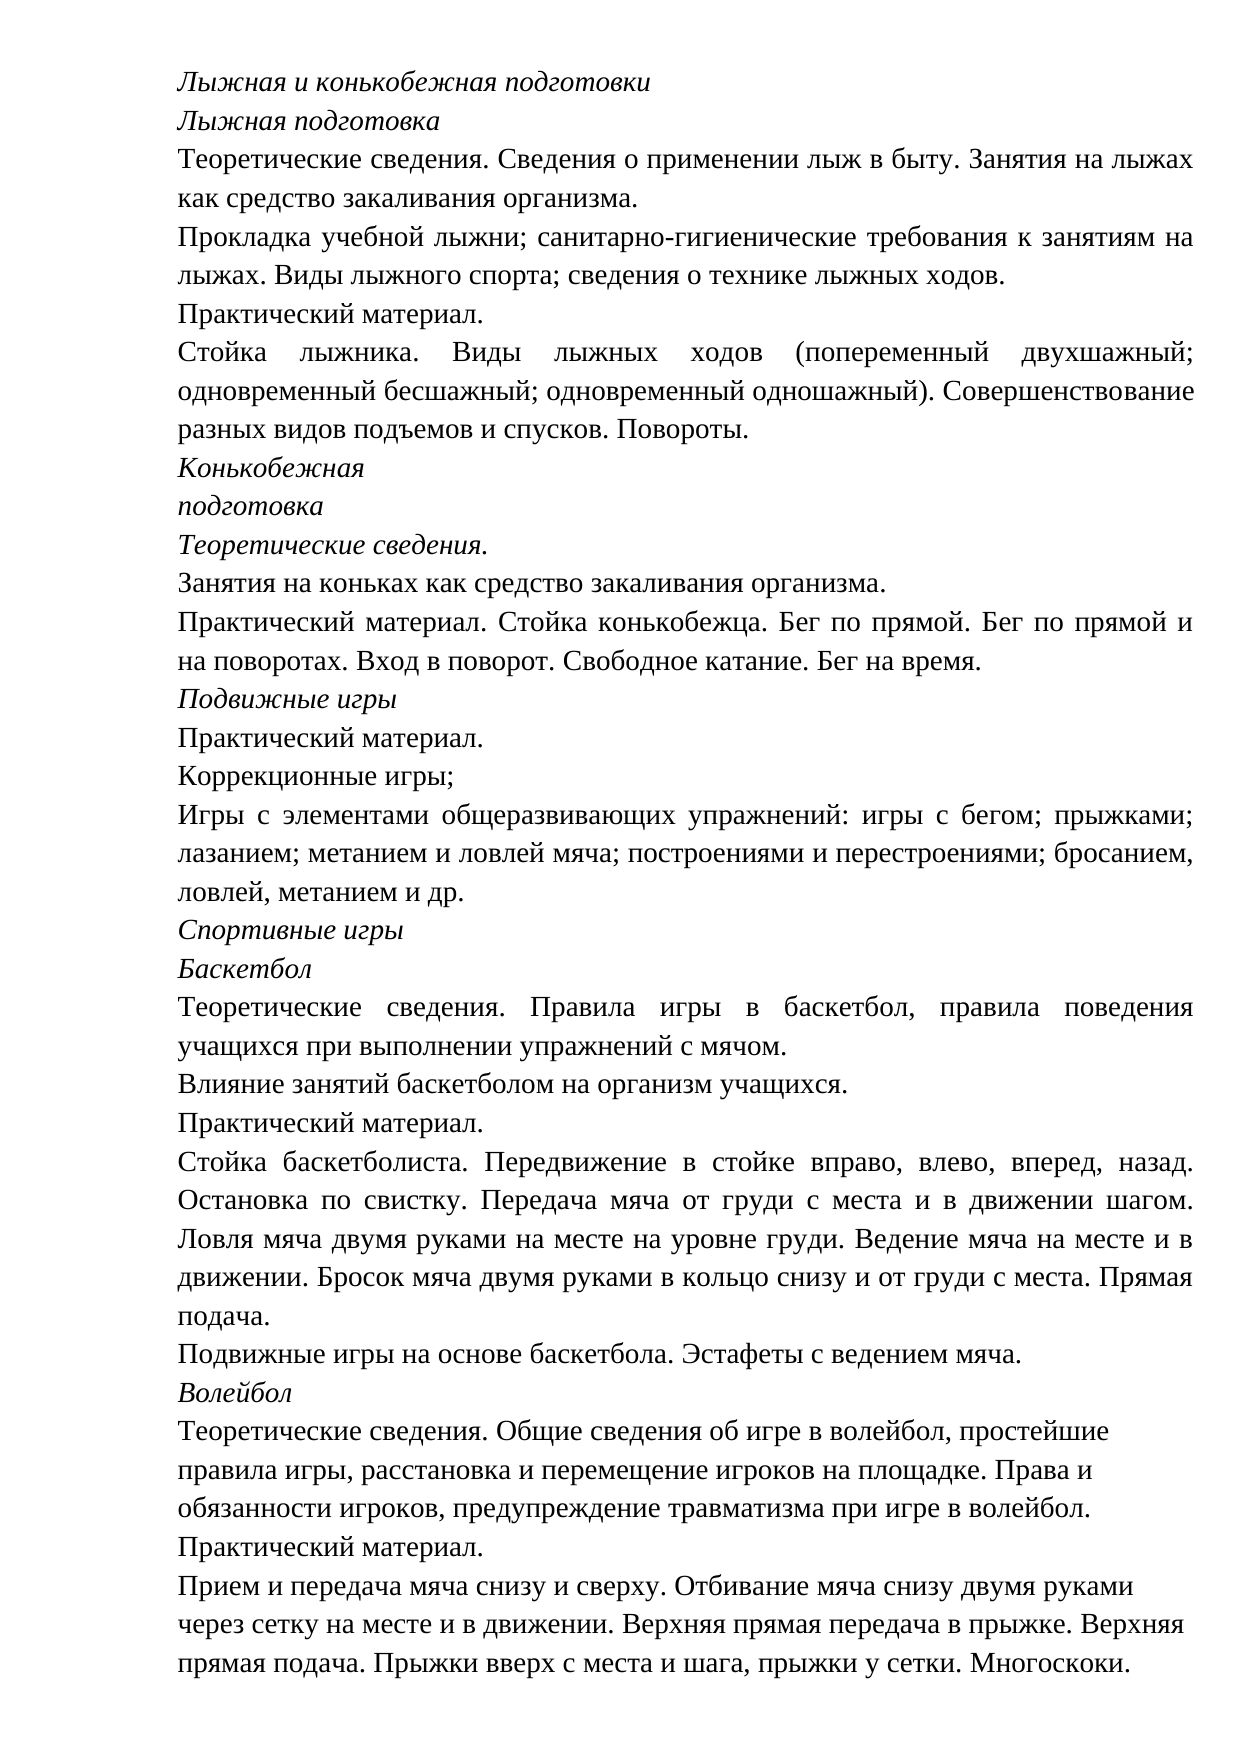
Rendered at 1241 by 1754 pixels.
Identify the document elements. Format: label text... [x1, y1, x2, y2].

text Практический материал. [177, 292, 1194, 331]
text Коррекционные игры; [177, 755, 1194, 793]
text Теоретические сведения. Правила игры в баскетбол, правила поведения учащихся при выполнении упражнений с мячом. [177, 986, 1194, 1063]
text Лыжная подготовка [177, 99, 1194, 138]
text Спортивные игры [177, 909, 1194, 947]
text Подвижные игры на основе баскетбола. Эстафеты с ведением мяча. [177, 1333, 1194, 1371]
text Баскетбол [177, 947, 1194, 986]
text Лыжная и конькобежная подготовки [177, 61, 1194, 99]
text Волейбол [177, 1371, 1194, 1410]
text Теоретические сведения. Общие сведения об игре в волейбол, простейшие правила игры, расстановка и перемещение игроков на площадке. Права и обязанности игроков, предупреждение травматизма при игре в волейбол. Практический материал. [177, 1410, 1194, 1564]
text Занятия на коньках как средство закаливания организма. [177, 562, 1194, 601]
text Практический материал. Стойка конькобежца. Бег по прямой. Бег по прямой и на поворотах. Вход в поворот. Свободное катание. Бег на время. [177, 601, 1194, 678]
text Стойка лыжника. Виды лыжных ходов (попеременный двухшажный; одновременный бесшажный; одновременный одношажный). Совершенствование разных видов подъемов и спусков. Повороты. [177, 331, 1194, 446]
text Подвижные игры Практический материал. [177, 678, 509, 755]
text Практический материал. [177, 1102, 1194, 1140]
text Влияние занятий баскетболом на организм учащихся. [177, 1063, 1194, 1102]
text Стойка баскетболиста. Передвижение в стойке вправо, влево, вперед, назад. Остановка по свистку. Передача мяча от груди с места и в движении шагом. Ловля мяча двумя руками на месте на уровне груди. Ведение мяча на месте и в движении. Бросок мяча двумя руками в кольцо снизу и от груди с места. Прямая подача. [177, 1140, 1194, 1333]
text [177, 1564, 1194, 1680]
text Прокладка учебной лыжни; санитарно-гигиенические требования к занятиям на лыжах. Виды лыжного спорта; сведения о технике лыжных ходов. [177, 215, 1194, 292]
text Игры с элементами общеразвивающих упражнений: игры с бегом; прыжками; лазанием; метанием и ловлей мяча; построениями и перестроениями; бросанием, ловлей, метанием и др. [177, 793, 1194, 909]
text Конькобежная подготовка Теоретические сведения. [177, 446, 509, 562]
text Теоретические сведения. Сведения о применении лыж в быту. Занятия на лыжах как средство закаливания организма. [177, 138, 1194, 215]
